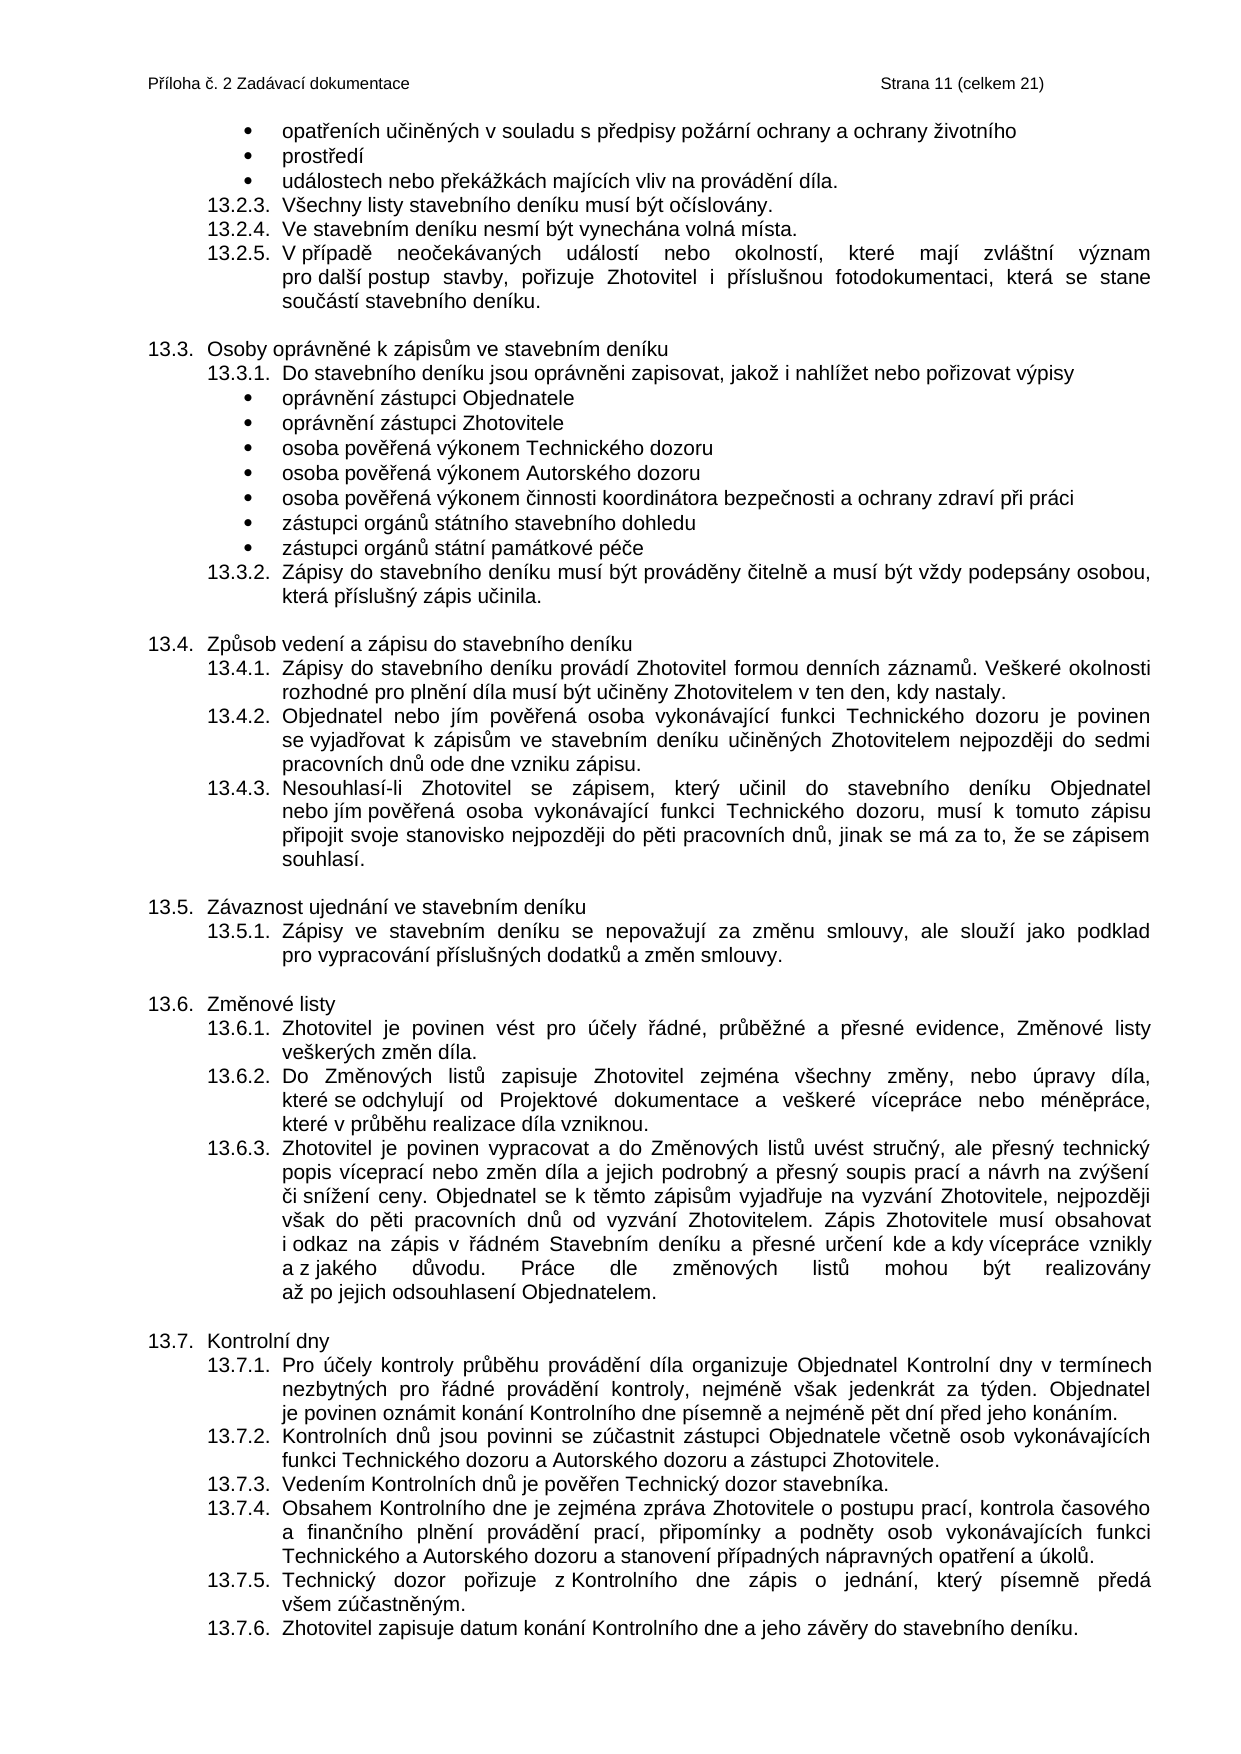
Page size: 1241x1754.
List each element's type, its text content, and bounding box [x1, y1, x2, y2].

list oprávnění zástupci Objednatele [244, 385, 1152, 410]
list Všechny listy stavebního deníku musí být očíslovány. [207, 193, 1152, 217]
list Vedením Kontrolních dnů je pověřen Technický dozor stavebníka. [207, 1472, 1152, 1496]
list Do stavebního deníku jsou oprávněni zapisovat, jakož i nahlížet nebo pořizovat výpisy [207, 361, 1152, 385]
list osoba pověřená výkonem činnosti koordinátora bezpečnosti a ochrany zdraví při práci [244, 485, 1152, 510]
list V případě neočekávaných událostí nebo okolností, které mají zvláštní význam pro další postup stavby, pořizuje Zhotovitel i příslušnou fotodokumentaci, která se stane součástí stavebního deníku. [207, 241, 1152, 313]
list Osoby oprávněné k zápisům ve stavebním deníku [148, 337, 1152, 361]
list prostředí [244, 143, 1152, 168]
list Zhotovitel je povinen vést pro účely řádné, průběžné a přesné evidence, Změnové listy veškerých změn díla. [207, 1016, 1152, 1064]
list Zápisy do stavebního deníku provádí Zhotovitel formou denních záznamů. Veškeré okolnosti rozhodné pro plnění díla musí být učiněny Zhotovitelem v ten den, kdy nastaly. [207, 656, 1152, 703]
list zástupci orgánů státního stavebního dohledu [244, 510, 1152, 535]
list zástupci orgánů státní památkové péče [244, 535, 1152, 560]
list Zhotovitel je povinen vypracovat a do Změnových listů uvést stručný, ale přesný technický popis víceprací nebo změn díla a jejich podrobný a přesný soupis prací a návrh na zvýšení či snížení ceny. Objednatel se k těmto zápisům vyjadřuje na vyzvání Zhotovitele, nejpozději však do pěti pracovních dnů od vyzvání Zhotovitelem. Zápis Zhotovitele musí obsahovat i odkaz na zápis v řádném Stavebním deníku a přesné určení kde a kdy vícepráce vznikly a z jakého důvodu. Práce dle změnových listů mohou být realizovány až po jejich odsouhlasení Objednatelem. [207, 1136, 1152, 1303]
list Kontrolní dny [148, 1328, 1152, 1352]
list Obsahem Kontrolního dne je zejména zpráva Zhotovitele o postupu prací, kontrola časového a finančního plnění provádění prací, připomínky a podněty osob vykonávajících funkci Technického a Autorského dozoru a stanovení případných nápravných opatření a úkolů. [207, 1496, 1152, 1568]
list Ve stavebním deníku nesmí být vynechána volná místa. [207, 217, 1152, 241]
list Kontrolních dnů jsou povinni se zúčastnit zástupci Objednatele včetně osob vykonávajících funkci Technického dozoru a Autorského dozoru a zástupci Zhotovitele. [207, 1424, 1152, 1472]
list Zápisy do stavebního deníku musí být prováděny čitelně a musí být vždy podepsány osobou, která příslušný zápis učinila. [207, 560, 1152, 608]
list osoba pověřená výkonem Autorského dozoru [244, 460, 1152, 485]
list Způsob vedení a zápisu do stavebního deníku [148, 632, 1152, 656]
list osoba pověřená výkonem Technického dozoru [244, 435, 1152, 460]
list Pro účely kontroly průběhu provádění díla organizuje Objednatel Kontrolní dny v termínech nezbytných pro řádné provádění kontroly, nejméně však jedenkrát za týden. Objednatel je povinen oznámit konání Kontrolního dne písemně a nejméně pět dní před jeho konáním. [207, 1352, 1152, 1424]
list Změnové listy [148, 992, 1152, 1016]
list opatřeních učiněných v souladu s předpisy požární ochrany a ochrany životního [244, 118, 1152, 143]
list Závaznost ujednání ve stavebním deníku [148, 895, 1152, 919]
list událostech nebo překážkách majících vliv na provádění díla. [244, 168, 1152, 193]
list Technický dozor pořizuje z Kontrolního dne zápis o jednání, který písemně předá všem zúčastněným. [207, 1568, 1152, 1616]
list Zhotovitel zapisuje datum konání Kontrolního dne a jeho závěry do stavebního deníku. [207, 1616, 1152, 1640]
list Nesouhlasí-li Zhotovitel se zápisem, který učinil do stavebního deníku Objednatel nebo jím pověřená osoba vykonávající funkci Technického dozoru, musí k tomuto zápisu připojit svoje stanovisko nejpozději do pěti pracovních dnů, jinak se má za to, že se zápisem souhlasí. [207, 775, 1152, 871]
list Objednatel nebo jím pověřená osoba vykonávající funkci Technického dozoru je povinen se vyjadřovat k zápisům ve stavebním deníku učiněných Zhotovitelem nejpozději do sedmi pracovních dnů ode dne vzniku zápisu. [207, 703, 1152, 775]
list oprávnění zástupci Zhotovitele [244, 410, 1152, 435]
list Zápisy ve stavebním deníku se nepovažují za změnu smlouvy, ale slouží jako podklad pro vypracování příslušných dodatků a změn smlouvy. [207, 919, 1152, 967]
list Do Změnových listů zapisuje Zhotovitel zejména všechny změny, nebo úpravy díla, které se odchylují od Projektové dokumentace a veškeré vícepráce nebo méněpráce, které v průběhu realizace díla vzniknou. [207, 1064, 1152, 1136]
